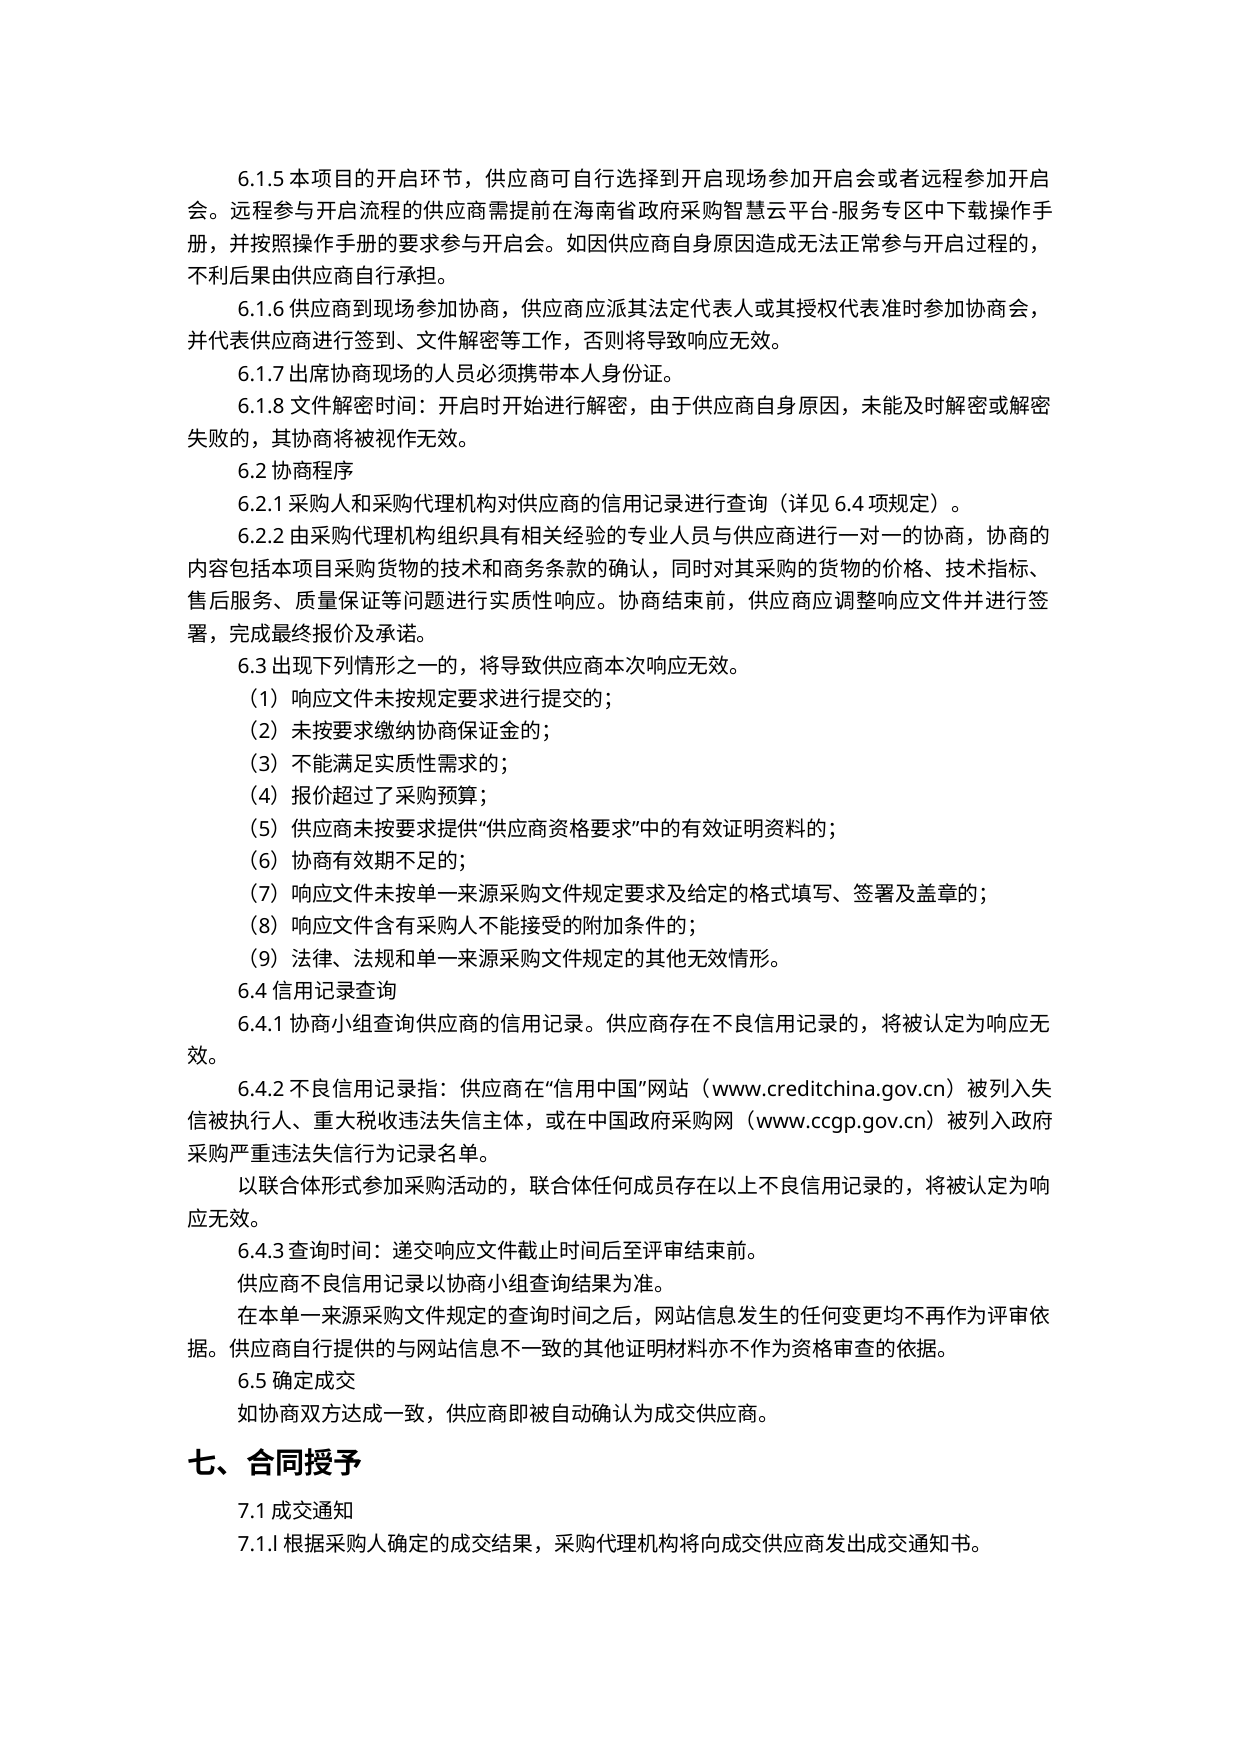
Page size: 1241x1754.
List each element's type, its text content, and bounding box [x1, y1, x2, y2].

text 供应商不良信用记录以协商小组查询结果为准。 [187, 1267, 1053, 1299]
text 6.1.8 文件解密时间：开启时开始进行解密，由于供应商自身原因，未能及时解密或解密失败的，其协商将被视作无效。 [187, 389, 1053, 454]
text 6.2协商程序 [187, 454, 1053, 487]
text （4）报价超过了采购预算； [187, 779, 1053, 812]
text （5）供应商未按要求提供“供应商资格要求”中的有效证明资料的； [187, 812, 1053, 844]
text 6.3出现下列情形之一的，将导致供应商本次响应无效。 [187, 649, 1053, 682]
text 7.1.l 根据采购人确定的成交结果，采购代理机构将向成交供应商发出成交通知书。 [187, 1527, 1053, 1559]
text 6.5 确定成交 [187, 1364, 1053, 1397]
text （9）法律、法规和单一来源采购文件规定的其他无效情形。 [187, 942, 1053, 974]
text 6.1.5本项目的开启环节，供应商可自行选择到开启现场参加开启会或者远程参加开启会。远程参与开启流程的供应商需提前在海南省政府采购智慧云平台-服务专区中下载操作手册，并按照操作手册的要求参与开启会。如因供应商自身原因造成无法正常参与开启过程的，不利后果由供应商自行承担。 [187, 162, 1053, 292]
text 七、合同授予 [187, 1429, 1053, 1494]
text （1）响应文件未按规定要求进行提交的； [187, 682, 1053, 714]
text 在本单一来源采购文件规定的查询时间之后，网站信息发生的任何变更均不再作为评审依据。供应商自行提供的与网站信息不一致的其他证明材料亦不作为资格审查的依据。 [187, 1299, 1053, 1364]
text （8）响应文件含有采购人不能接受的附加条件的； [187, 909, 1053, 942]
text 6.4.3查询时间：递交响应文件截止时间后至评审结束前。 [187, 1234, 1053, 1267]
text （6）协商有效期不足的； [187, 844, 1053, 877]
text 7.1成交通知 [187, 1494, 1053, 1527]
text （7）响应文件未按单一来源采购文件规定要求及给定的格式填写、签署及盖章的； [187, 877, 1053, 909]
text （3）不能满足实质性需求的； [187, 747, 1053, 779]
text 6.4 信用记录查询 [187, 974, 1053, 1007]
text 如协商双方达成一致，供应商即被自动确认为成交供应商。 [187, 1397, 1053, 1429]
text 6.1.7出席协商现场的人员必须携带本人身份证。 [187, 357, 1053, 389]
text 6.1.6供应商到现场参加协商，供应商应派其法定代表人或其授权代表准时参加协商会，并代表供应商进行签到、文件解密等工作，否则将导致响应无效。 [187, 292, 1053, 357]
text 6.4.2不良信用记录指：供应商在“信用中国”网站（www.creditchina.gov.cn）被列入失信被执行人、重大税收违法失信主体，或在中国政府采购网（www.ccgp.gov.cn）被列入政府采购严重违法失信行为记录名单。 [187, 1072, 1053, 1169]
text 6.4.1协商小组查询供应商的信用记录。供应商存在不良信用记录的，将被认定为响应无效。 [187, 1007, 1053, 1072]
text 6.2.1采购人和采购代理机构对供应商的信用记录进行查询（详见6.4项规定）。 [187, 487, 1053, 519]
text 以联合体形式参加采购活动的，联合体任何成员存在以上不良信用记录的，将被认定为响应无效。 [187, 1169, 1053, 1234]
text 6.2.2由采购代理机构组织具有相关经验的专业人员与供应商进行一对一的协商，协商的内容包括本项目采购货物的技术和商务条款的确认，同时对其采购的货物的价格、技术指标、售后服务、质量保证等问题进行实质性响应。协商结束前，供应商应调整响应文件并进行签署，完成最终报价及承诺。 [187, 519, 1053, 649]
text （2）未按要求缴纳协商保证金的； [187, 714, 1053, 747]
